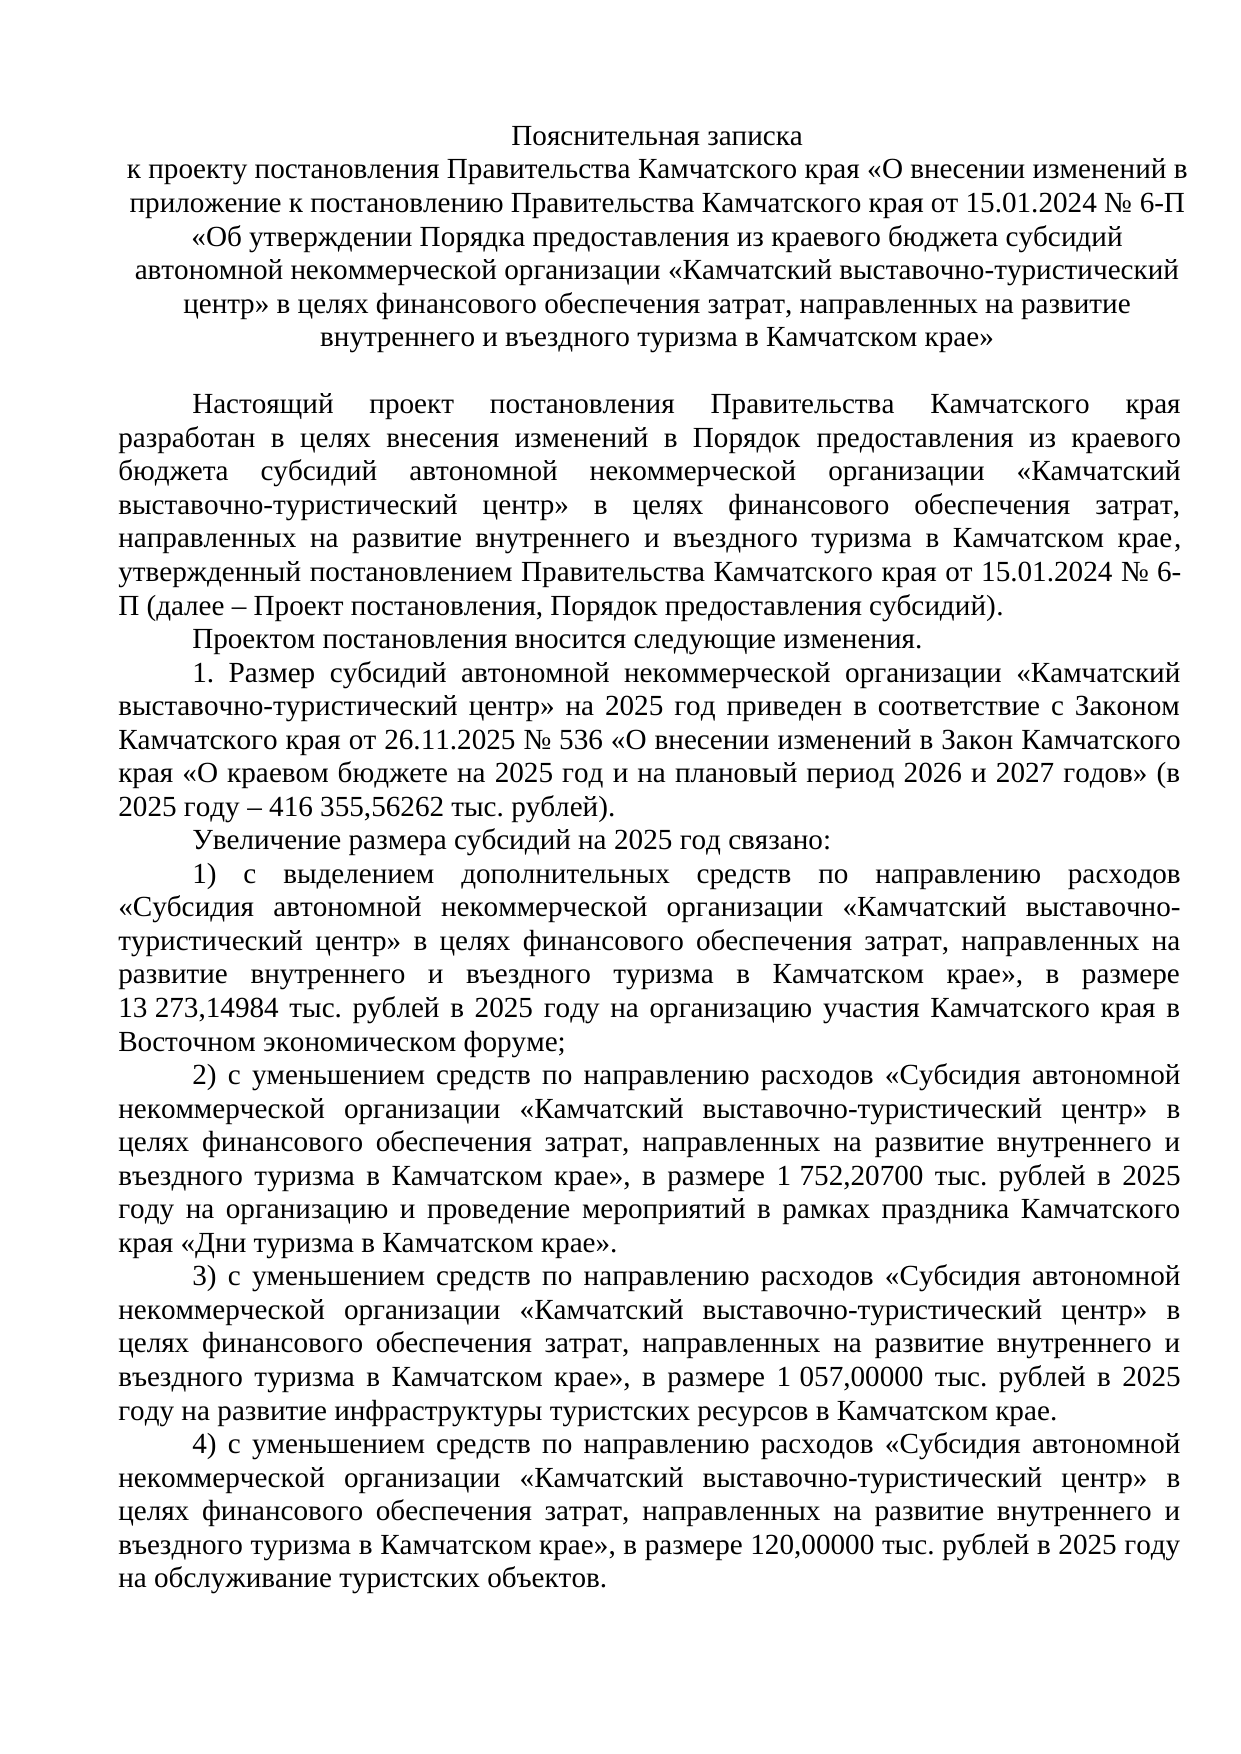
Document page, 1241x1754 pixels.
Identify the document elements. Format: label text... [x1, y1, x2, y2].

text 3) с уменьшением средств по направлению расходов «Субсидия автономной некоммерческой организации «Камчатский выставочно-туристический центр» в целях финансового обеспечения затрат, направленных на развитие внутреннего и въездного туризма в Камчатском крае», в размере 1 057,00000 тыс. рублей в 2025 году на развитие инфраструктуры туристских ресурсов в Камчатском крае. [118, 1258, 1181, 1426]
text 1) с выделением дополнительных средств по направлению расходов «Субсидия автономной некоммерческой организации «Камчатский выставочно-туристический центр» в целях финансового обеспечения затрат, направленных на развитие внутреннего и въездного туризма в Камчатском крае», в размере 13 273,14984 тыс. рублей в 2025 году на организацию участия Камчатского края в Восточном экономическом форуме; [118, 856, 1181, 1057]
text Пояснительная записка [118, 118, 1196, 152]
text к проекту постановления Правительства Камчатского края «О внесении изменений в приложение к постановлению Правительства Камчатского края от 15.01.2024 № 6-П «Об утверждении Порядка предоставления из краевого бюджета субсидий автономной некоммерческой организации «Камчатский выставочно-туристический центр» в целях финансового обеспечения затрат, направленных на развитие внутреннего и въездного туризма в Камчатском крае» [118, 152, 1196, 353]
text 1. Размер субсидий автономной некоммерческой организации «Камчатский выставочно-туристический центр» на 2025 год приведен в соответствие с Законом Камчатского края от 26.11.2025 № 536 «О внесении изменений в Закон Камчатского края «О краевом бюджете на 2025 год и на плановый период 2026 и 2027 годов» (в 2025 году – 416 355,56262 тыс. рублей). [118, 655, 1181, 822]
text Проектом постановления вносится следующие изменения. [118, 621, 1181, 655]
text 4) с уменьшением средств по направлению расходов «Субсидия автономной некоммерческой организации «Камчатский выставочно-туристический центр» в целях финансового обеспечения затрат, направленных на развитие внутреннего и въездного туризма в Камчатском крае», в размере 120,00000 тыс. рублей в 2025 году на обслуживание туристских объектов. [118, 1426, 1181, 1594]
text Увеличение размера субсидий на 2025 год связано: [118, 822, 1181, 856]
text 2) с уменьшением средств по направлению расходов «Субсидия автономной некоммерческой организации «Камчатский выставочно-туристический центр» в целях финансового обеспечения затрат, направленных на развитие внутреннего и въездного туризма в Камчатском крае», в размере 1 752,20700 тыс. рублей в 2025 году на организацию и проведение мероприятий в рамках праздника Камчатского края «Дни туризма в Камчатском крае». [118, 1057, 1181, 1258]
text Настоящий проект постановления Правительства Камчатского края разработан в целях внесения изменений в Порядок предоставления из краевого бюджета субсидий автономной некоммерческой организации «Камчатский выставочно-туристический центр» в целях финансового обеспечения затрат, направленных на развитие внутреннего и въездного туризма в Камчатском крае, утвержденный постановлением Правительства Камчатского края от 15.01.2024 № 6-П (далее – Проект постановления, Порядок предоставления субсидий). [118, 386, 1181, 621]
